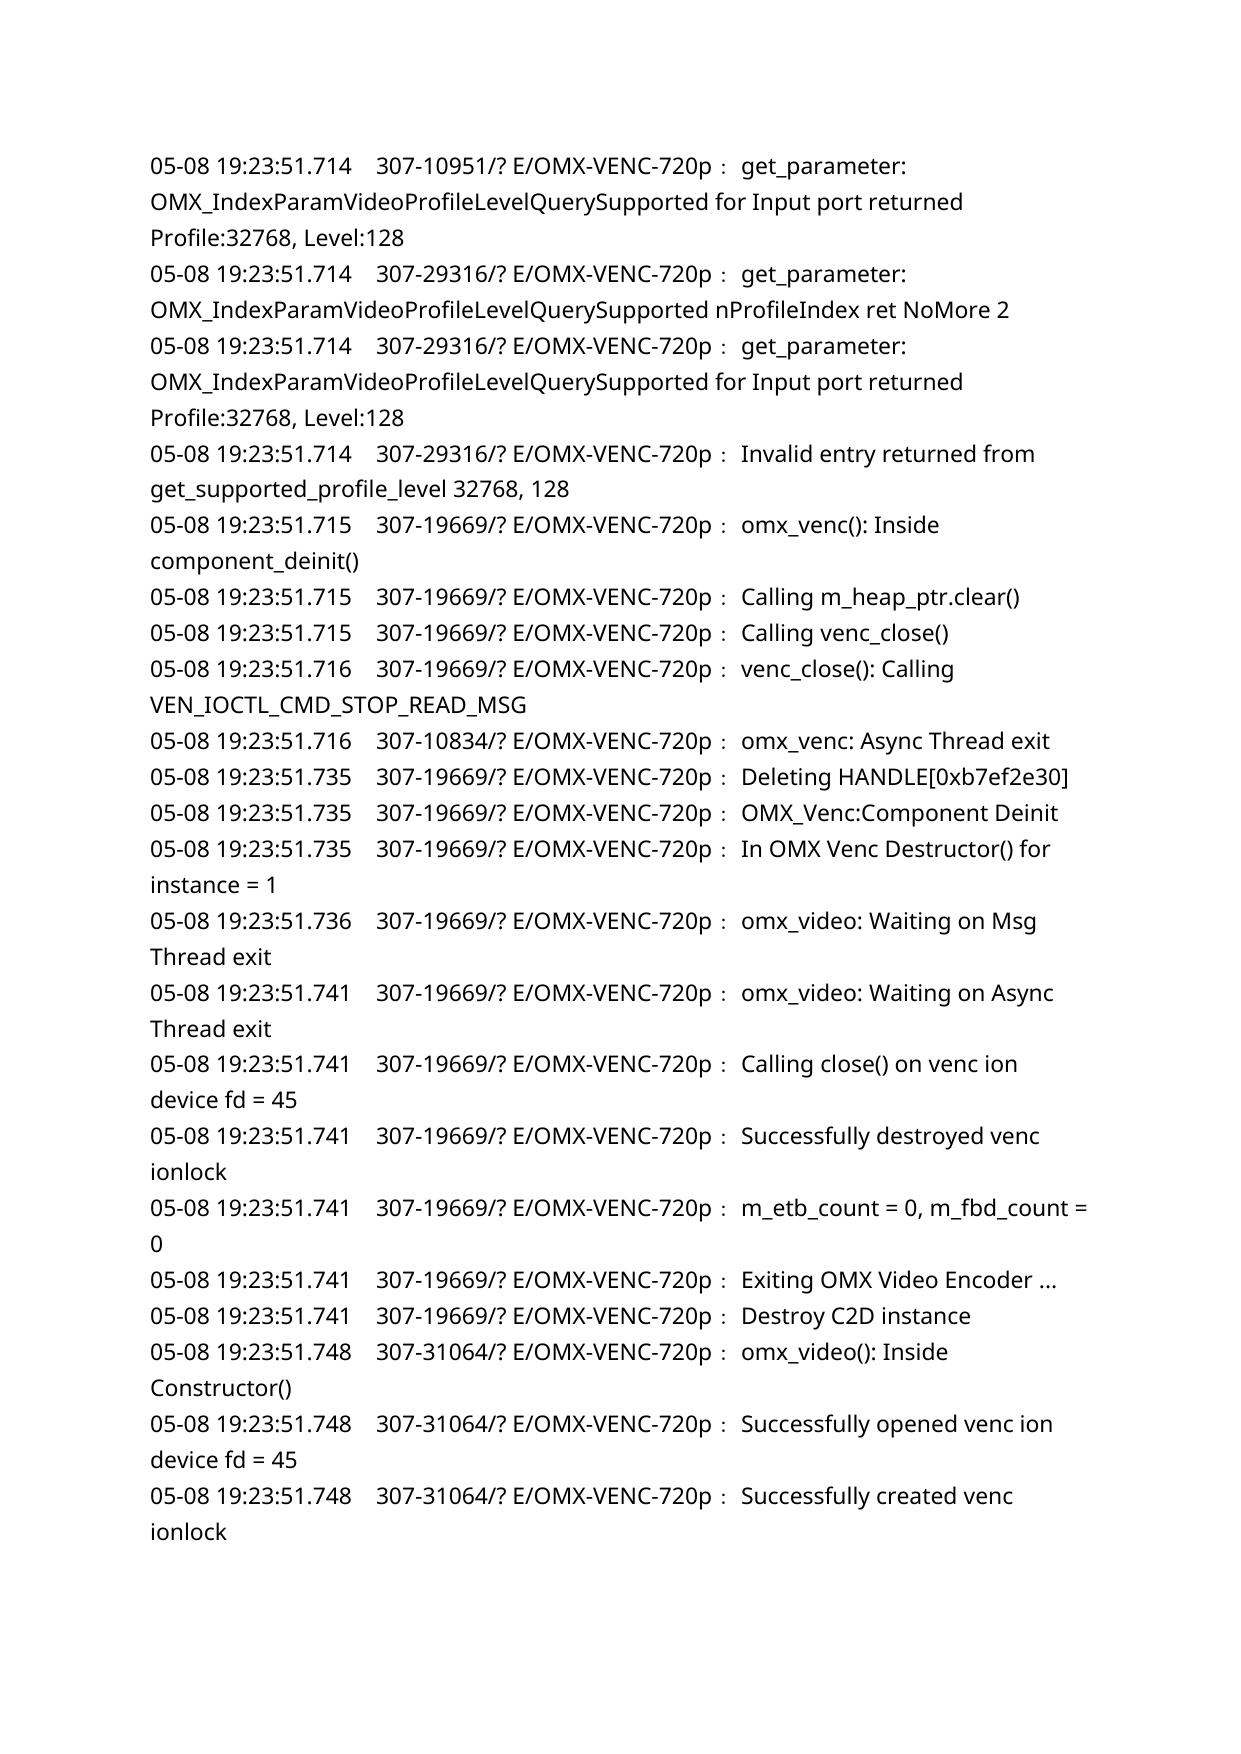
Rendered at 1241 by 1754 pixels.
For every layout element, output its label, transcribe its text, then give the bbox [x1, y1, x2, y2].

text 05-08 19:23:51.716 307-19669/? E/OMX-VENC-720p﹕ venc_close(): Calling VEN_IOCTL_CMD_STOP_READ_MSG [150, 653, 1090, 720]
text 05-08 19:23:51.716 307-10834/? E/OMX-VENC-720p﹕ omx_venc: Async Thread exit [150, 725, 1090, 756]
text 05-08 19:23:51.715 307-19669/? E/OMX-VENC-720p﹕ omx_venc(): Inside component_deinit() [150, 509, 1090, 577]
text 05-08 19:23:51.748 307-31064/? E/OMX-VENC-720p﹕ omx_video(): Inside Constructor() [150, 1336, 1090, 1403]
text 05-08 19:23:51.735 307-19669/? E/OMX-VENC-720p﹕ OMX_Venc:Component Deinit [150, 797, 1090, 828]
text 05-08 19:23:51.736 307-19669/? E/OMX-VENC-720p﹕ omx_video: Waiting on Msg Thread exit [150, 905, 1090, 972]
text 05-08 19:23:51.741 307-19669/? E/OMX-VENC-720p﹕ Successfully destroyed venc ionlock [150, 1120, 1090, 1187]
text 05-08 19:23:51.748 307-31064/? E/OMX-VENC-720p﹕ Successfully created venc ionlock [150, 1480, 1090, 1547]
text 05-08 19:23:51.714 307-29316/? E/OMX-VENC-720p﹕ get_parameter: OMX_IndexParamVideoProfileLevelQuerySupported for Input port returned Profile:32768, Level:128 [150, 330, 1090, 433]
text 05-08 19:23:51.741 307-19669/? E/OMX-VENC-720p﹕ m_etb_count = 0, m_fbd_count = 0 [150, 1192, 1090, 1259]
text 05-08 19:23:51.741 307-19669/? E/OMX-VENC-720p﹕ omx_video: Waiting on Async Thread exit [150, 977, 1090, 1044]
text 05-08 19:23:51.741 307-19669/? E/OMX-VENC-720p﹕ Exiting OMX Video Encoder ... [150, 1264, 1090, 1295]
text 05-08 19:23:51.715 307-19669/? E/OMX-VENC-720p﹕ Calling venc_close() [150, 617, 1090, 648]
text 05-08 19:23:51.741 307-19669/? E/OMX-VENC-720p﹕ Calling close() on venc ion device fd = 45 [150, 1048, 1090, 1116]
text 05-08 19:23:51.748 307-31064/? E/OMX-VENC-720p﹕ Successfully opened venc ion device fd = 45 [150, 1408, 1090, 1475]
text 05-08 19:23:51.735 307-19669/? E/OMX-VENC-720p﹕ In OMX Venc Destructor() for instance = 1 [150, 833, 1090, 900]
text 05-08 19:23:51.714 307-10951/? E/OMX-VENC-720p﹕ get_parameter: OMX_IndexParamVideoProfileLevelQuerySupported for Input port returned Profile:32768, Level:128 [150, 150, 1090, 253]
text 05-08 19:23:51.741 307-19669/? E/OMX-VENC-720p﹕ Destroy C2D instance [150, 1300, 1090, 1331]
text 05-08 19:23:51.714 307-29316/? E/OMX-VENC-720p﹕ get_parameter: OMX_IndexParamVideoProfileLevelQuerySupported nProfileIndex ret NoMore 2 [150, 258, 1090, 325]
text 05-08 19:23:51.714 307-29316/? E/OMX-VENC-720p﹕ Invalid entry returned from get_supported_profile_level 32768, 128 [150, 437, 1090, 505]
text 05-08 19:23:51.715 307-19669/? E/OMX-VENC-720p﹕ Calling m_heap_ptr.clear() [150, 581, 1090, 612]
text 05-08 19:23:51.735 307-19669/? E/OMX-VENC-720p﹕ Deleting HANDLE[0xb7ef2e30] [150, 761, 1090, 792]
